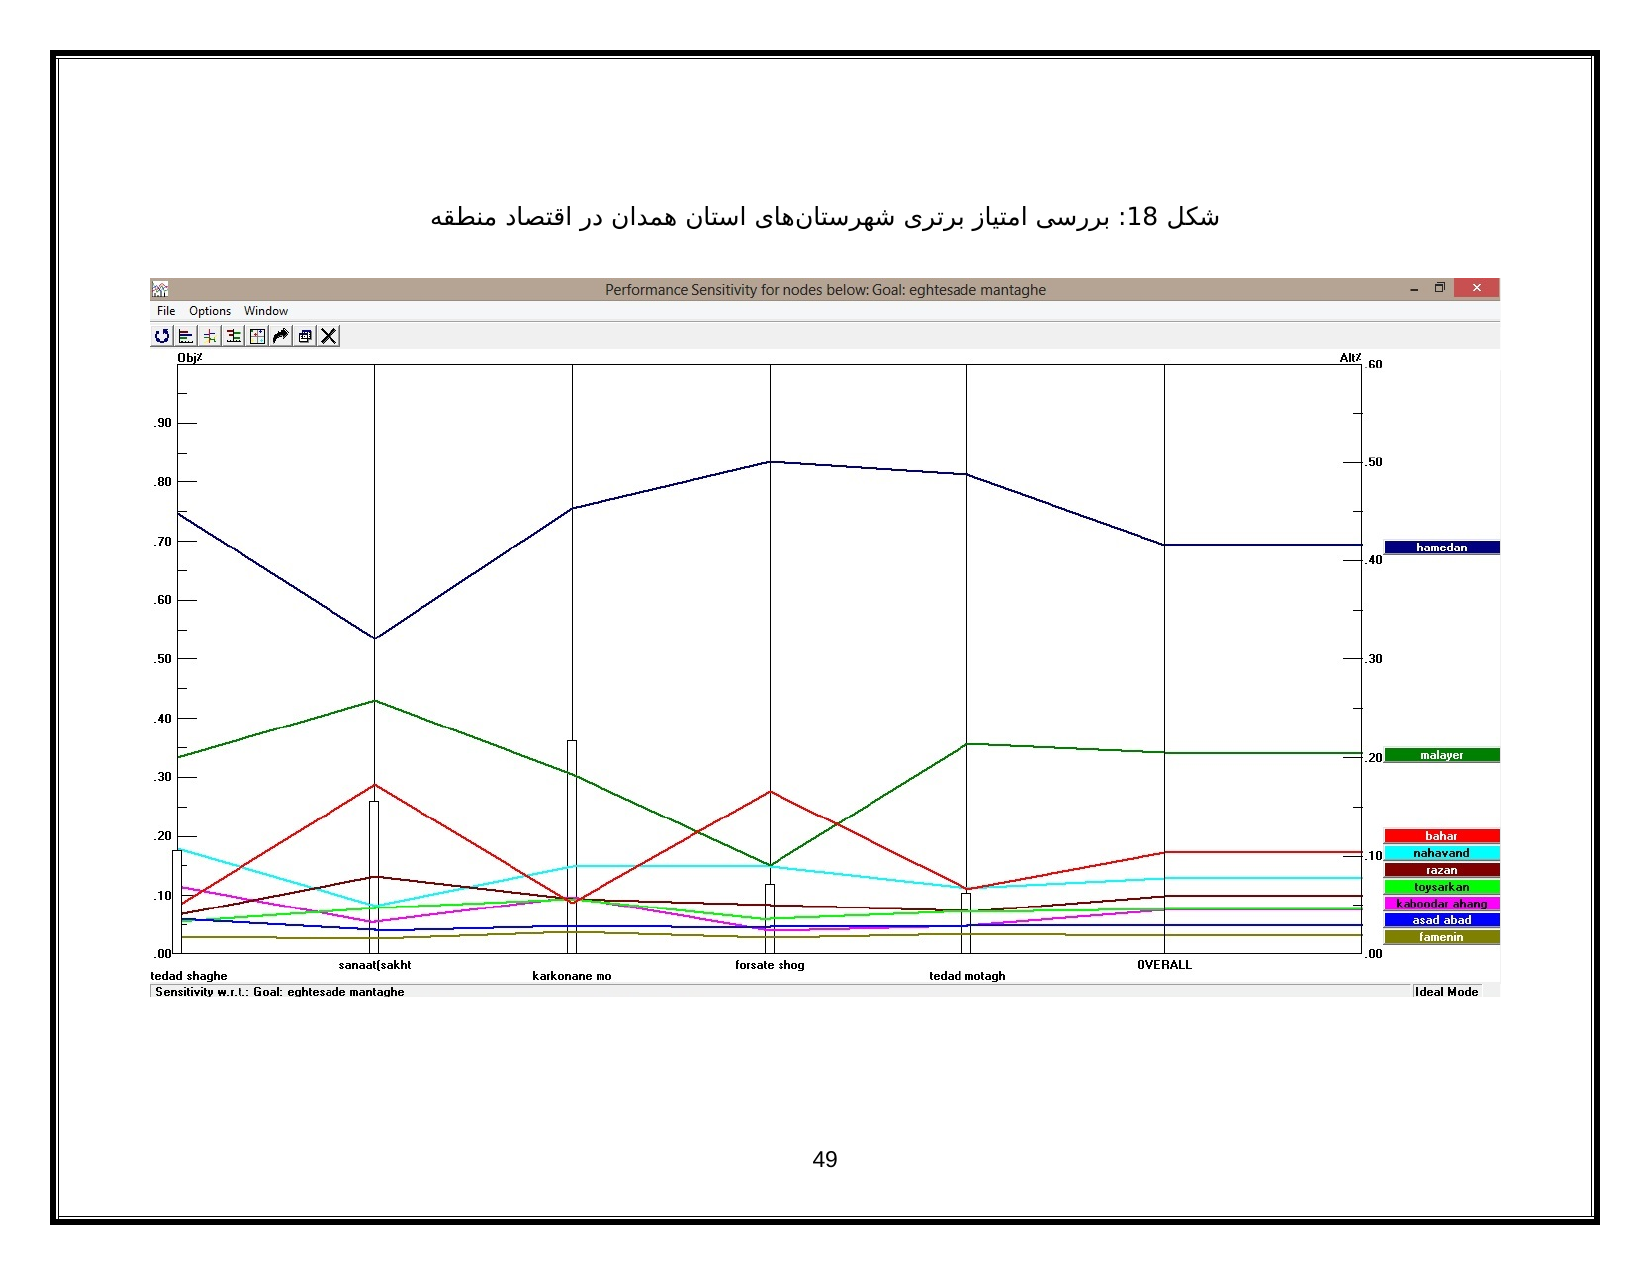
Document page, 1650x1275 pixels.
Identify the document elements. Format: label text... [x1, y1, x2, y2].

picture [150, 278, 1500, 997]
subtitle شکل 18: بررسی امتیاز برتری شهرستان‌های استان همدان در اقتصاد منطقه [150, 202, 1500, 231]
